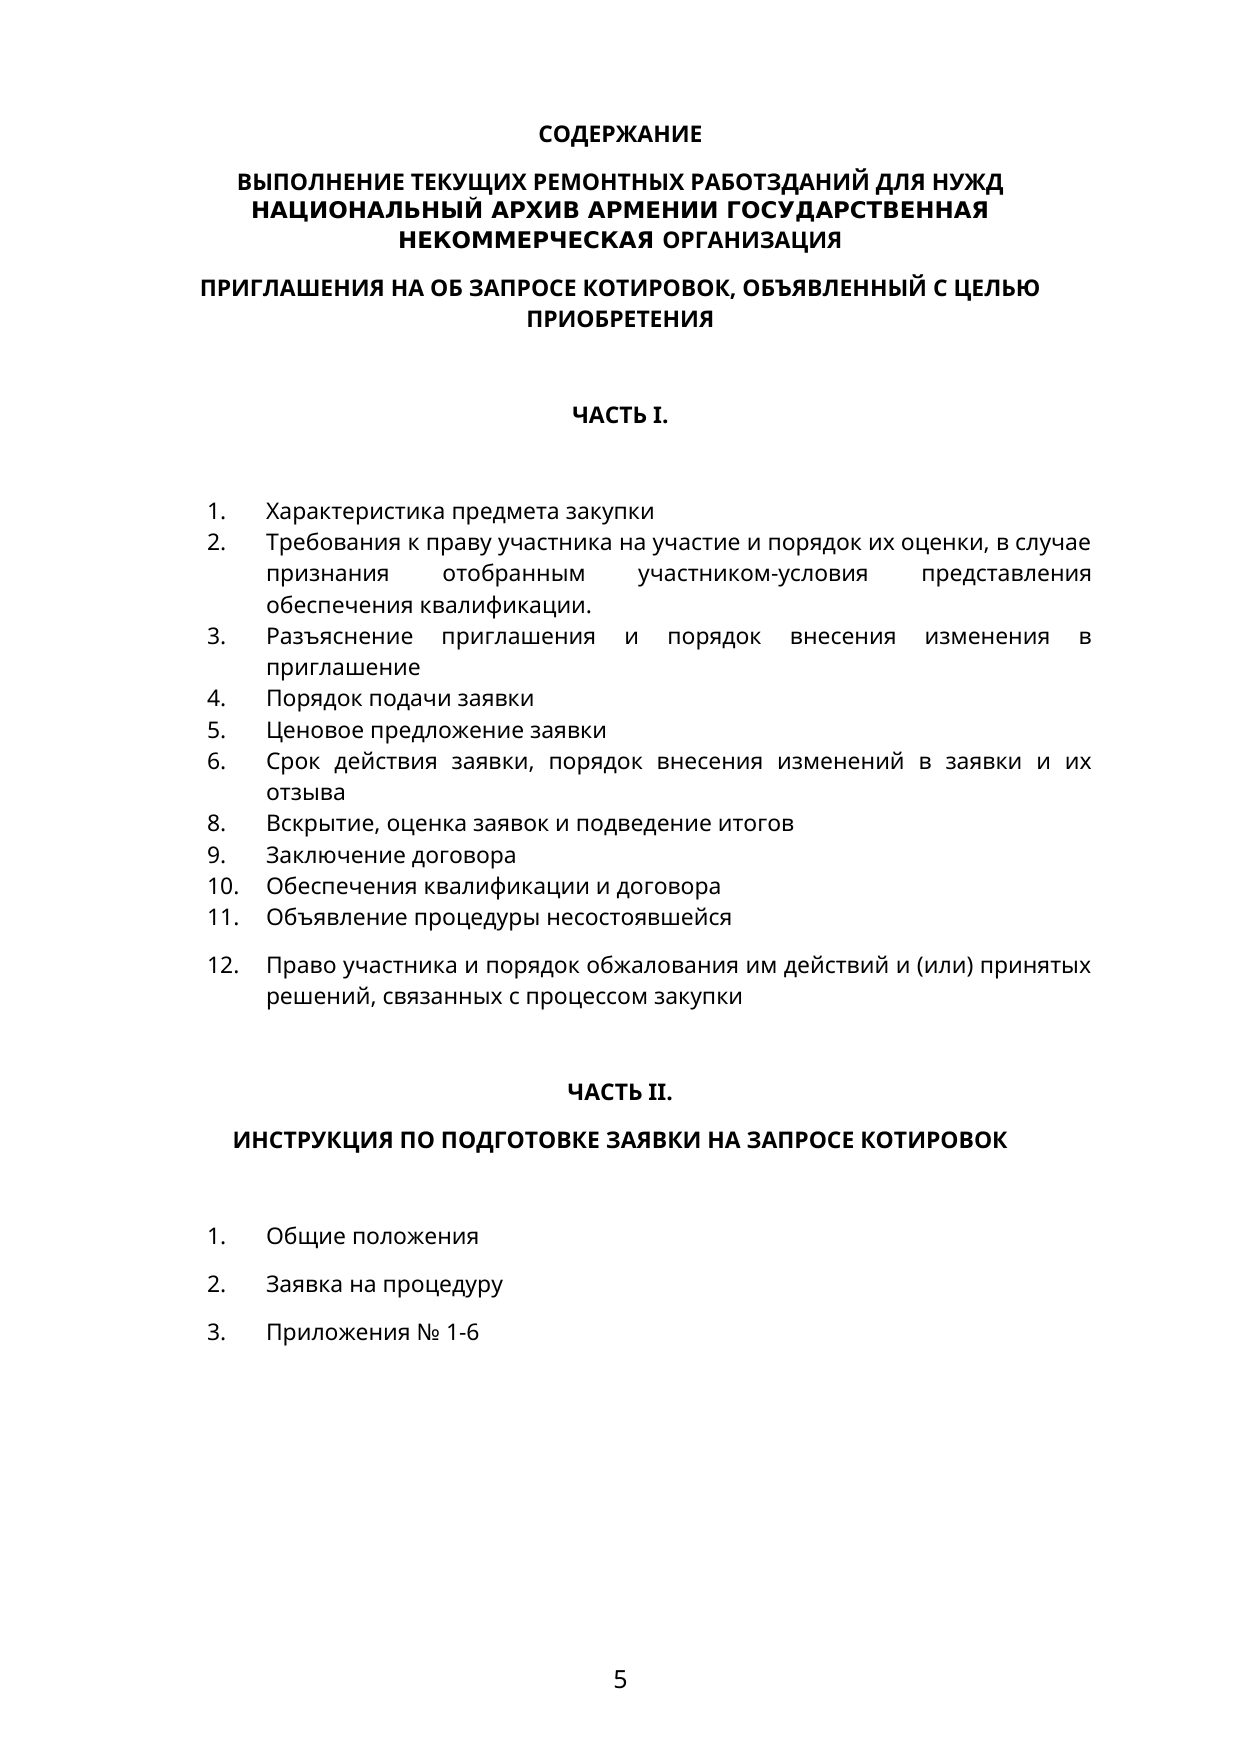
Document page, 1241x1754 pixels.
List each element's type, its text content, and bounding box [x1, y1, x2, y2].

text 9. Заключение договора [207, 838, 1092, 870]
text 6. Срок действия заявки, порядок внесения изменений в заявки и их отзыва [207, 745, 1092, 807]
text 4. Порядок подачи заявки [207, 682, 1092, 713]
text 8. Вскрытие, оценка заявок и подведение итогов [207, 807, 1092, 838]
text СОДЕРЖАНИЕ [148, 118, 1092, 149]
text 5. Ценовое предложение заявки [207, 713, 1092, 745]
text 11. Объявление процедуры несостоявшейся [207, 901, 1092, 932]
text 2. Требования к праву участника на участие и порядок их оценки, в случае признания отобранным участником-условия представления обеспечения квалификации. [207, 526, 1092, 620]
text 1. Общие положения [207, 1220, 1092, 1251]
text 3. Разъяснение приглашения и порядок внесения изменения в приглашение [207, 620, 1092, 682]
text 10. Обеспечения квалификации и договора [207, 870, 1092, 901]
text ИНСТРУКЦИЯ ПО ПОДГОТОВКЕ ЗАЯВКИ НА ЗАПРОСЕ КОТИРОВОК [148, 1124, 1092, 1155]
text 2. Заявка на процедуру [207, 1268, 1092, 1299]
text 1. Характеристика предмета закупки [207, 495, 1092, 526]
text ЧАСТЬ I. [148, 399, 1092, 430]
text ВЫПОЛНЕНИЕ ТЕКУЩИХ РЕМОНТНЫХ РАБОТЗДАНИЙ ДЛЯ НУЖД НАЦИОНАЛЬНЫЙ АРХИВ АРМЕНИИ ГОСУДАРСТВЕННАЯ НЕКОММЕРЧЕСКАЯ ОРГАНИЗАЦИЯ [148, 166, 1092, 255]
text ПРИГЛАШЕНИЯ НА ОБ ЗАПРОСЕ КОТИРОВОК, ОБЪЯВЛЕННЫЙ С ЦЕЛЬЮ ПРИОБРЕТЕНИЯ [148, 272, 1092, 334]
text 12. Право участника и порядок обжалования им действий и (или) принятых решений, связанных с процессом закупки [207, 949, 1092, 1011]
text 3. Приложения № 1-6 [207, 1316, 1092, 1347]
text ЧАСТЬ II. [148, 1076, 1092, 1107]
